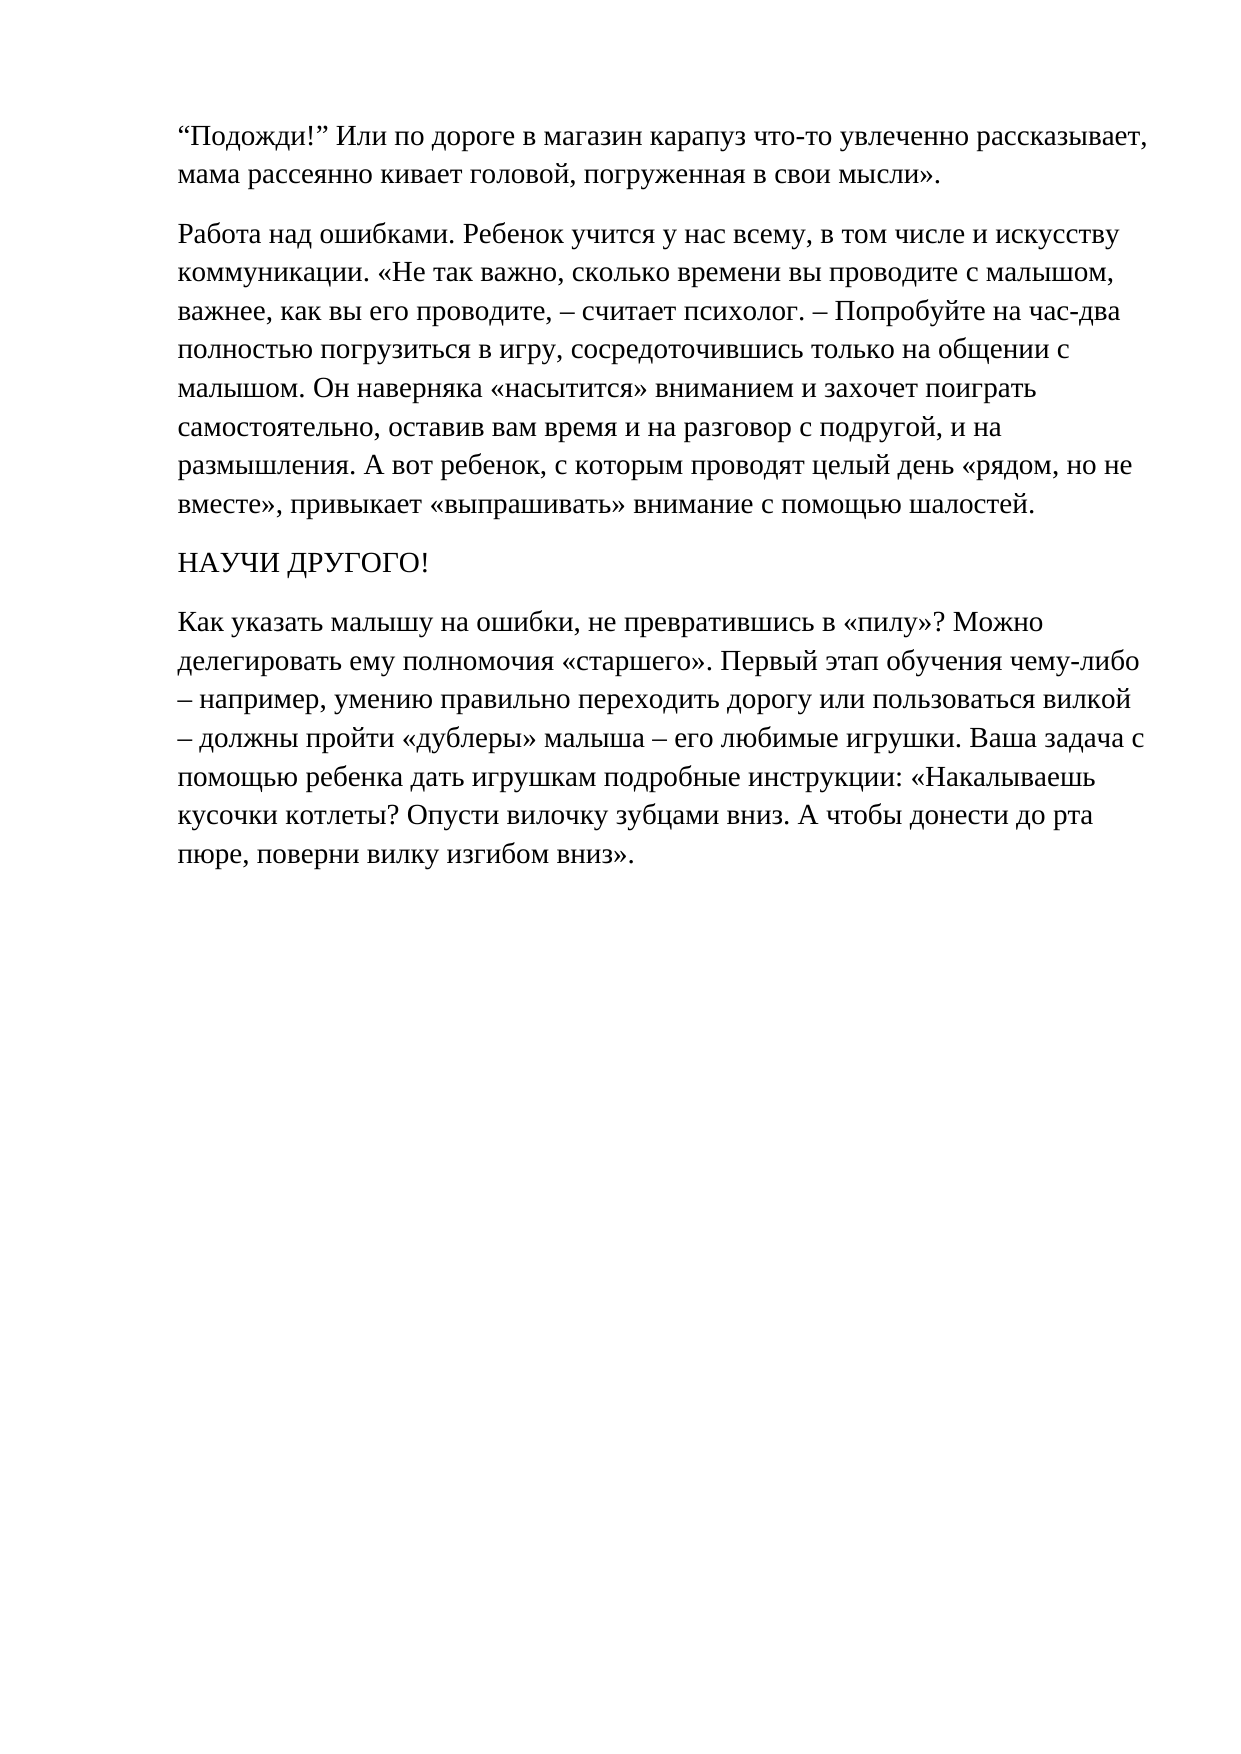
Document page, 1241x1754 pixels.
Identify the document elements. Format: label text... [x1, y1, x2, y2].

text Работа над ошибками. Ребенок учится у нас всему, в том числе и искусству коммуникации. «Не так важно, сколько времени вы проводите с малышом, важнее, как вы его проводите, – считает психолог. – Попробуйте на час-два полностью погрузиться в игру, сосредоточившись только на общении с малышом. Он наверняка «насытится» вниманием и захочет поиграть самостоятельно, оставив вам время и на разговор с подругой, и на размышления. А вот ребенок, с которым проводят целый день «рядом, но не вместе», привыкает «выпрашивать» внимание с помощью шалостей. [177, 216, 1152, 519]
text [177, 118, 1152, 190]
text Как указать малышу на ошибки, не превратившись в «пилу»? Можно делегировать ему полномочия «старшего». Первый этап обучения чему-либо – например, умению правильно переходить дорогу или пользоваться вилкой – должны пройти «дублеры» малыша – его любимые игрушки. Ваша задача с помощью ребенка дать игрушкам подробные инструкции: «Накалываешь кусочки котлеты? Опусти вилочку зубцами вниз. А чтобы донести до рта пюре, поверни вилку изгибом вниз». [177, 604, 1152, 869]
text НАУЧИ ДРУГОГО! [177, 545, 1152, 579]
